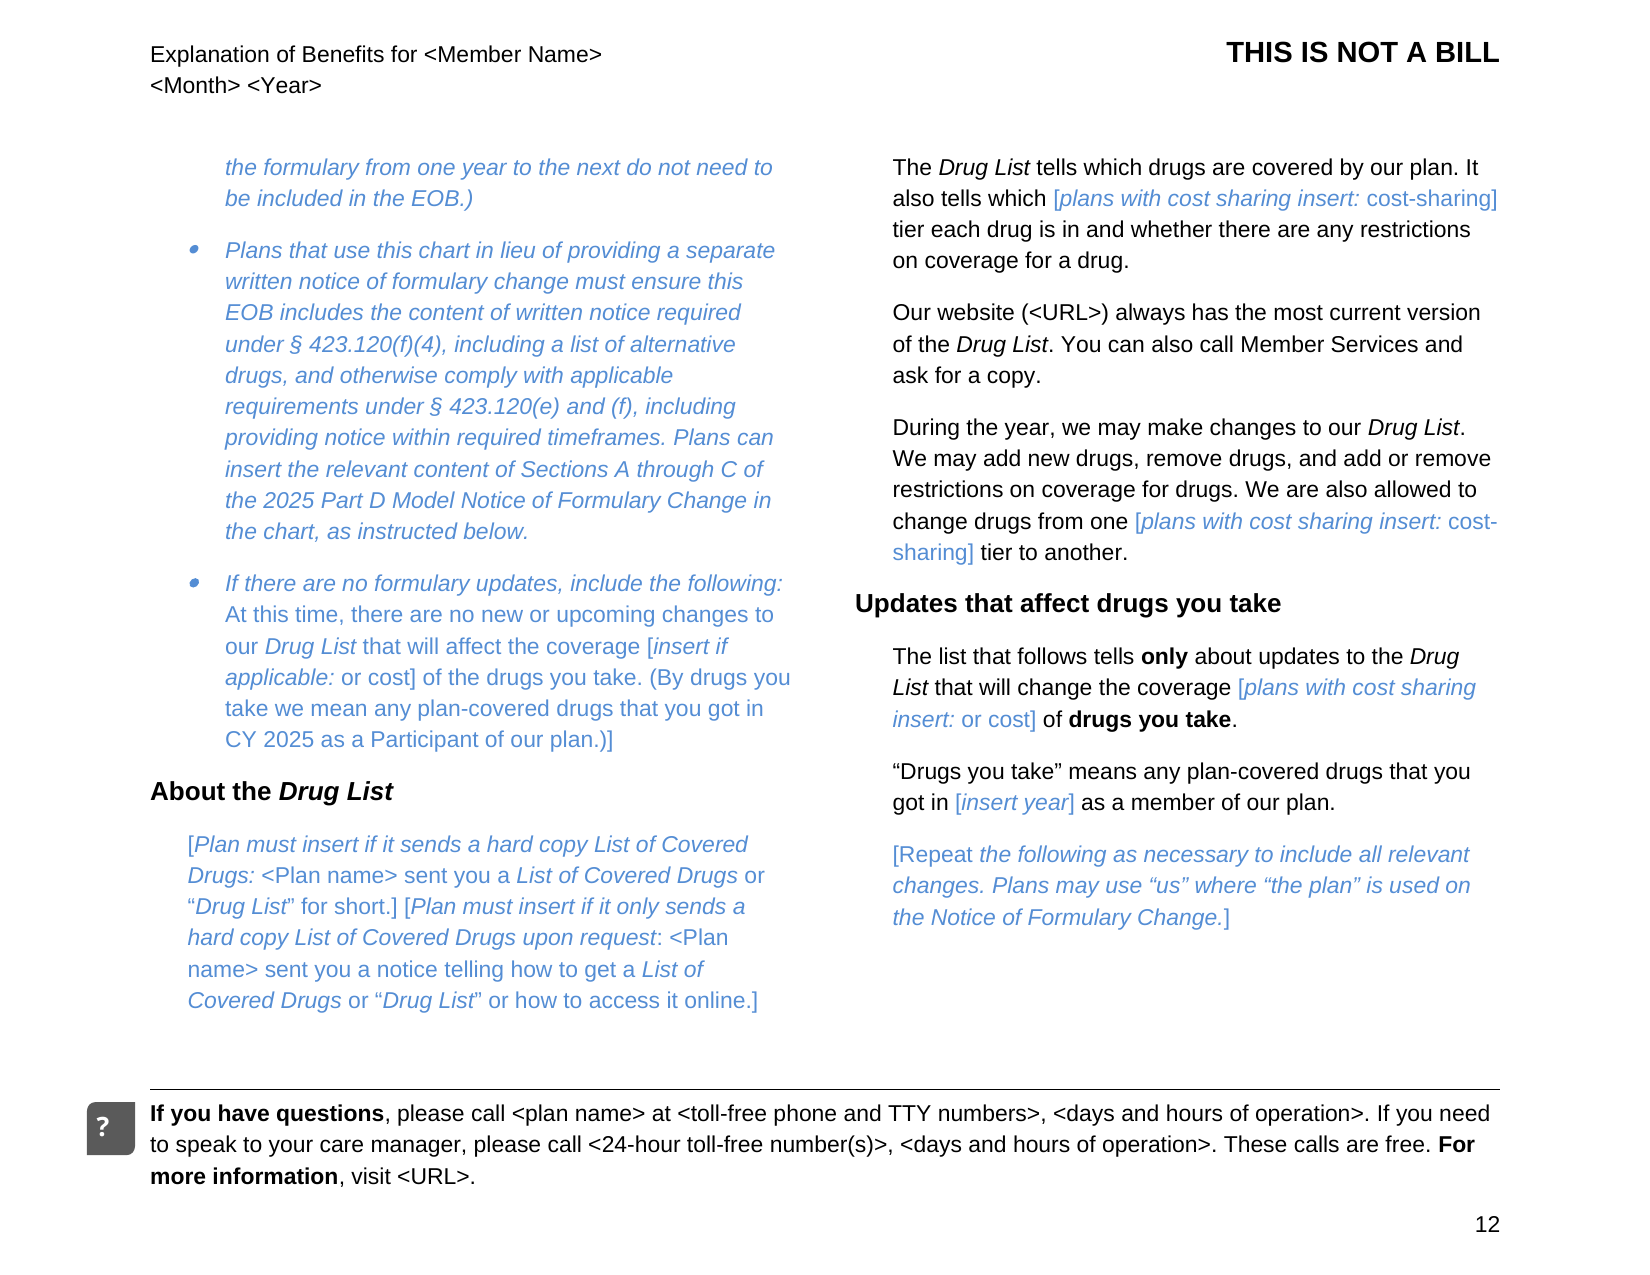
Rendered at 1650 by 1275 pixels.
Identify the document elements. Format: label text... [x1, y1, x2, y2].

text Updates that affect drugs you take [855, 587, 1425, 619]
text About the Drug List [150, 775, 720, 806]
list Plans that use this chart in lieu of providing a separate written notice of formulary change must ensure this EOB includes the content of written notice required under § 423.120(f)(4), including a list of alternative drugs, and otherwise comply with applicable requirements under § 423.120(e) and (f), including providing notice within required timeframes. Plans can insert the relevant content of Sections A through C of the 2025 Part D Model Notice of Formulary Change in the chart, as instructed below. [187, 233, 795, 546]
text The list that follows tells only about updates to the Drug List that will change the coverage [plans with cost sharing insert: or cost] of drugs you take. [892, 639, 1500, 733]
text [Repeat the following as necessary to include all relevant changes. Plans may use “us” where “the plan” is used on the Notice of Formulary Change.] [892, 837, 1500, 931]
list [187, 150, 795, 212]
text [Plan must insert if it sends a hard copy List of Covered Drugs: <Plan name> sent you a List of Covered Drugs or “Drug List” for short.] [Plan must insert if it only sends a hard copy List of Covered Drugs upon request: <Plan name> sent you a notice telling how to get a List of Covered Drugs or “Drug List” or how to access it online.] The Drug List tells which drugs are covered by our plan. It also tells which [plans with cost sharing insert: cost-sharing] tier each drug is in and whether there are any restrictions on coverage for a drug. [187, 827, 795, 1014]
text Our website (<URL>) always has the most current version of the Drug List. You can also call Member Services and ask for a copy. [892, 296, 1500, 389]
text “Drugs you take” means any plan-covered drugs that you got in [insert year] as a member of our plan. [892, 754, 1500, 817]
list If there are no formulary updates, include the following: At this time, there are no new or upcoming changes to our Drug List that will affect the coverage [insert if applicable: or cost] of the drugs you take. (By drugs you take we mean any plan-covered drugs that you got in CY 2025 as a Participant of our plan.)] [187, 567, 795, 754]
text [Plan must insert if it sends a hard copy List of Covered Drugs: <Plan name> sent you a List of Covered Drugs or “Drug List” for short.] [Plan must insert if it only sends a hard copy List of Covered Drugs upon request: <Plan name> sent you a notice telling how to get a List of Covered Drugs or “Drug List” or how to access it online.] The Drug List tells which drugs are covered by our plan. It also tells which [plans with cost sharing insert: cost-sharing] tier each drug is in and whether there are any restrictions on coverage for a drug. [892, 150, 1500, 275]
text During the year, we may make changes to our Drug List. We may add new drugs, remove drugs, and add or remove restrictions on coverage for drugs. We are also allowed to change drugs from one [plans with cost sharing insert: cost-sharing] tier to another. [892, 410, 1500, 567]
